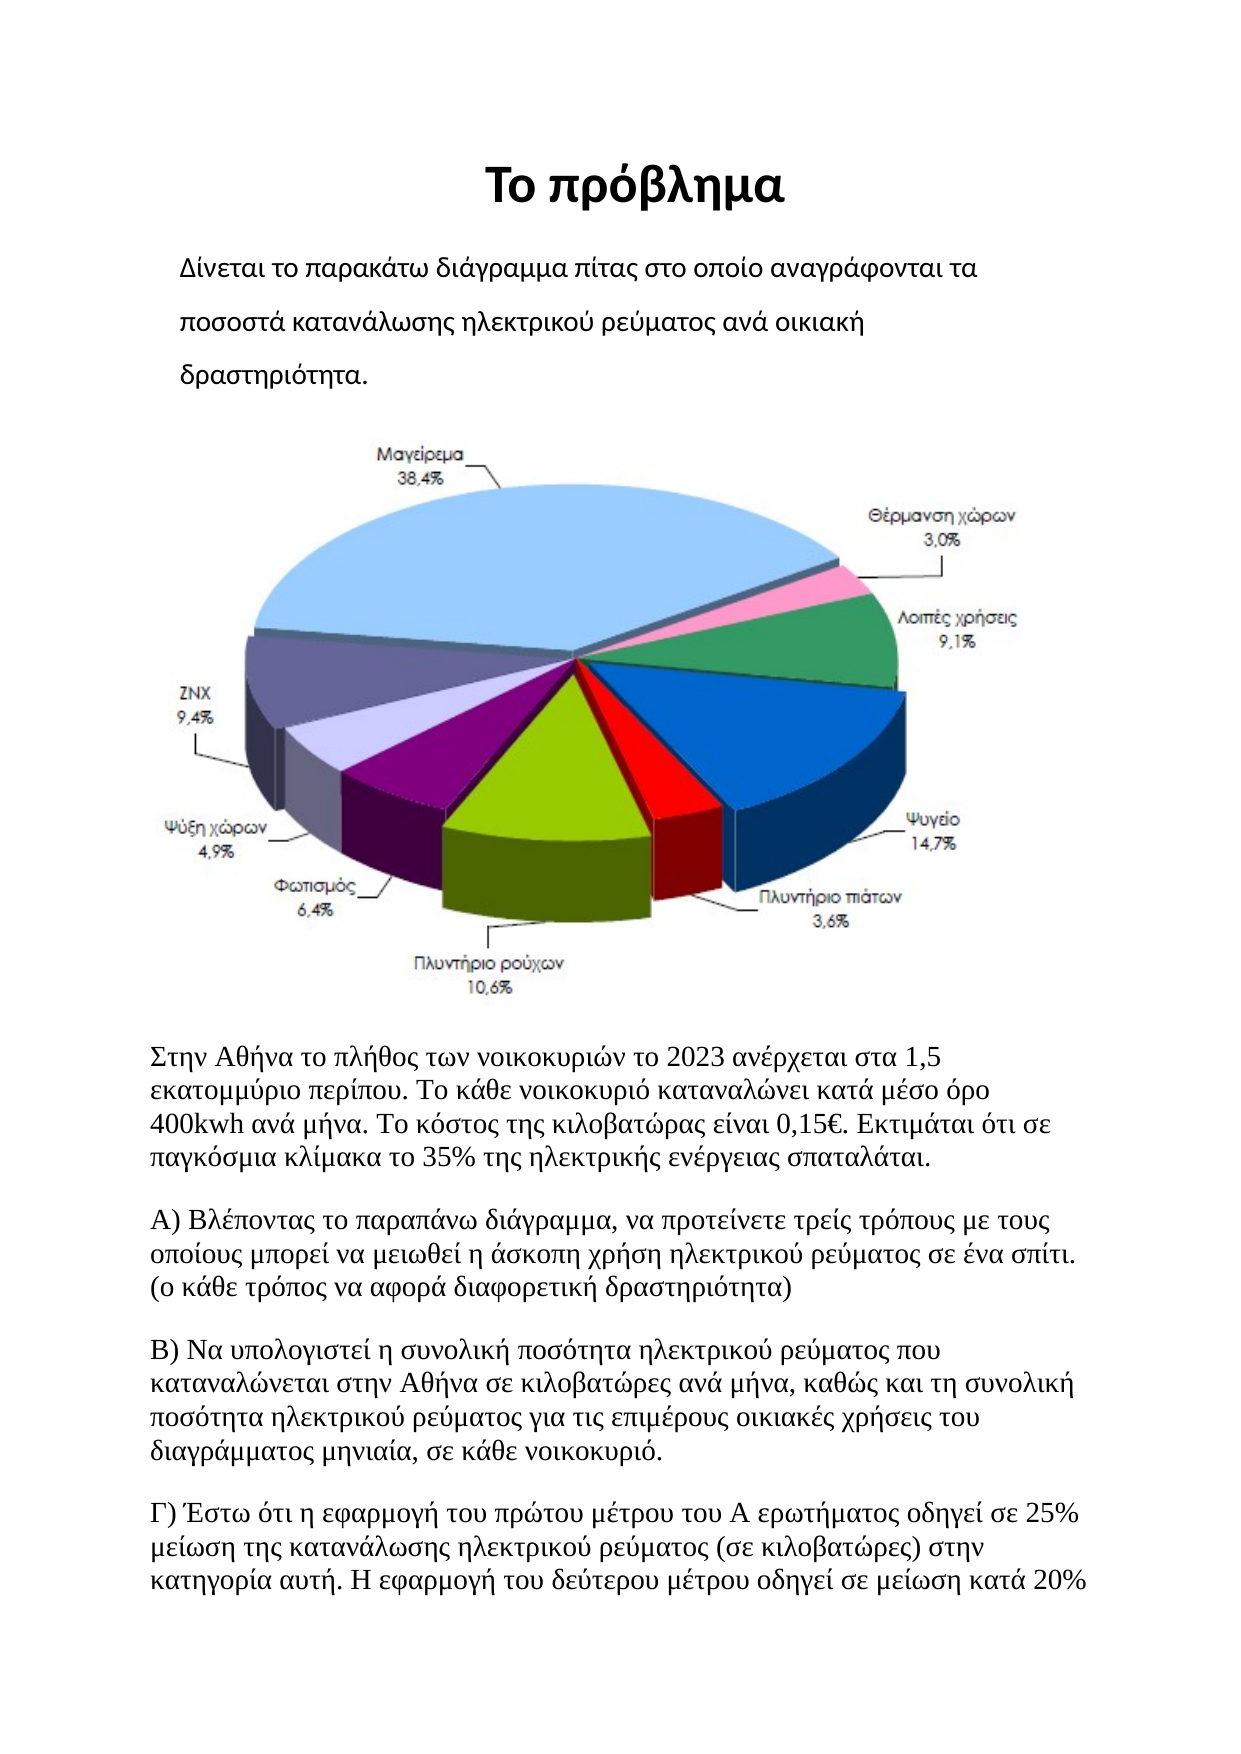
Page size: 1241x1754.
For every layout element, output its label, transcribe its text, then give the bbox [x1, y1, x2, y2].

text Α) Βλέποντας το παραπάνω διάγραμμα, να προτείνετε τρείς τρόπους με τους οποίους μπορεί να μειωθεί η άσκοπη χρήση ηλεκτρικού ρεύματος σε ένα σπίτι. (ο κάθε τρόπος να αφορά διαφορετική δραστηριότητα) [150, 1202, 1090, 1303]
text Στην Αθήνα το πλήθος των νοικοκυριών το 2023 ανέρχεται στα 1,5 εκατομμύριο περίπου. Το κάθε νοικοκυριό καταναλώνει κατά μέσο όρο 400kwh ανά μήνα. Το κόστος της κιλοβατώρας είναι 0,15€. Εκτιμάται ότι σε παγκόσμια κλίμακα το 35% της ηλεκτρικής ενέργειας σπαταλάται. [150, 1039, 1090, 1173]
text Β) Να υπολογιστεί η συνολική ποσότητα ηλεκτρικού ρεύματος που καταναλώνεται στην Αθήνα σε κιλοβατώρες ανά μήνα, καθώς και τη συνολική ποσότητα ηλεκτρικού ρεύματος για τις επιμέρους οικιακές χρήσεις του διαγράμματος μηνιαία, σε κάθε νοικοκυριό. [150, 1332, 1090, 1466]
text Δίνεται το παρακάτω διάγραμμα πίτας στο οποίο αναγράφονται τα ποσοστά κατανάλωσης ηλεκτρικού ρεύματος ανά οικιακή δραστηριότητα. [179, 249, 1061, 392]
text Το πρόβλημα [179, 150, 1061, 216]
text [150, 1495, 1090, 1596]
picture [150, 438, 1090, 1010]
